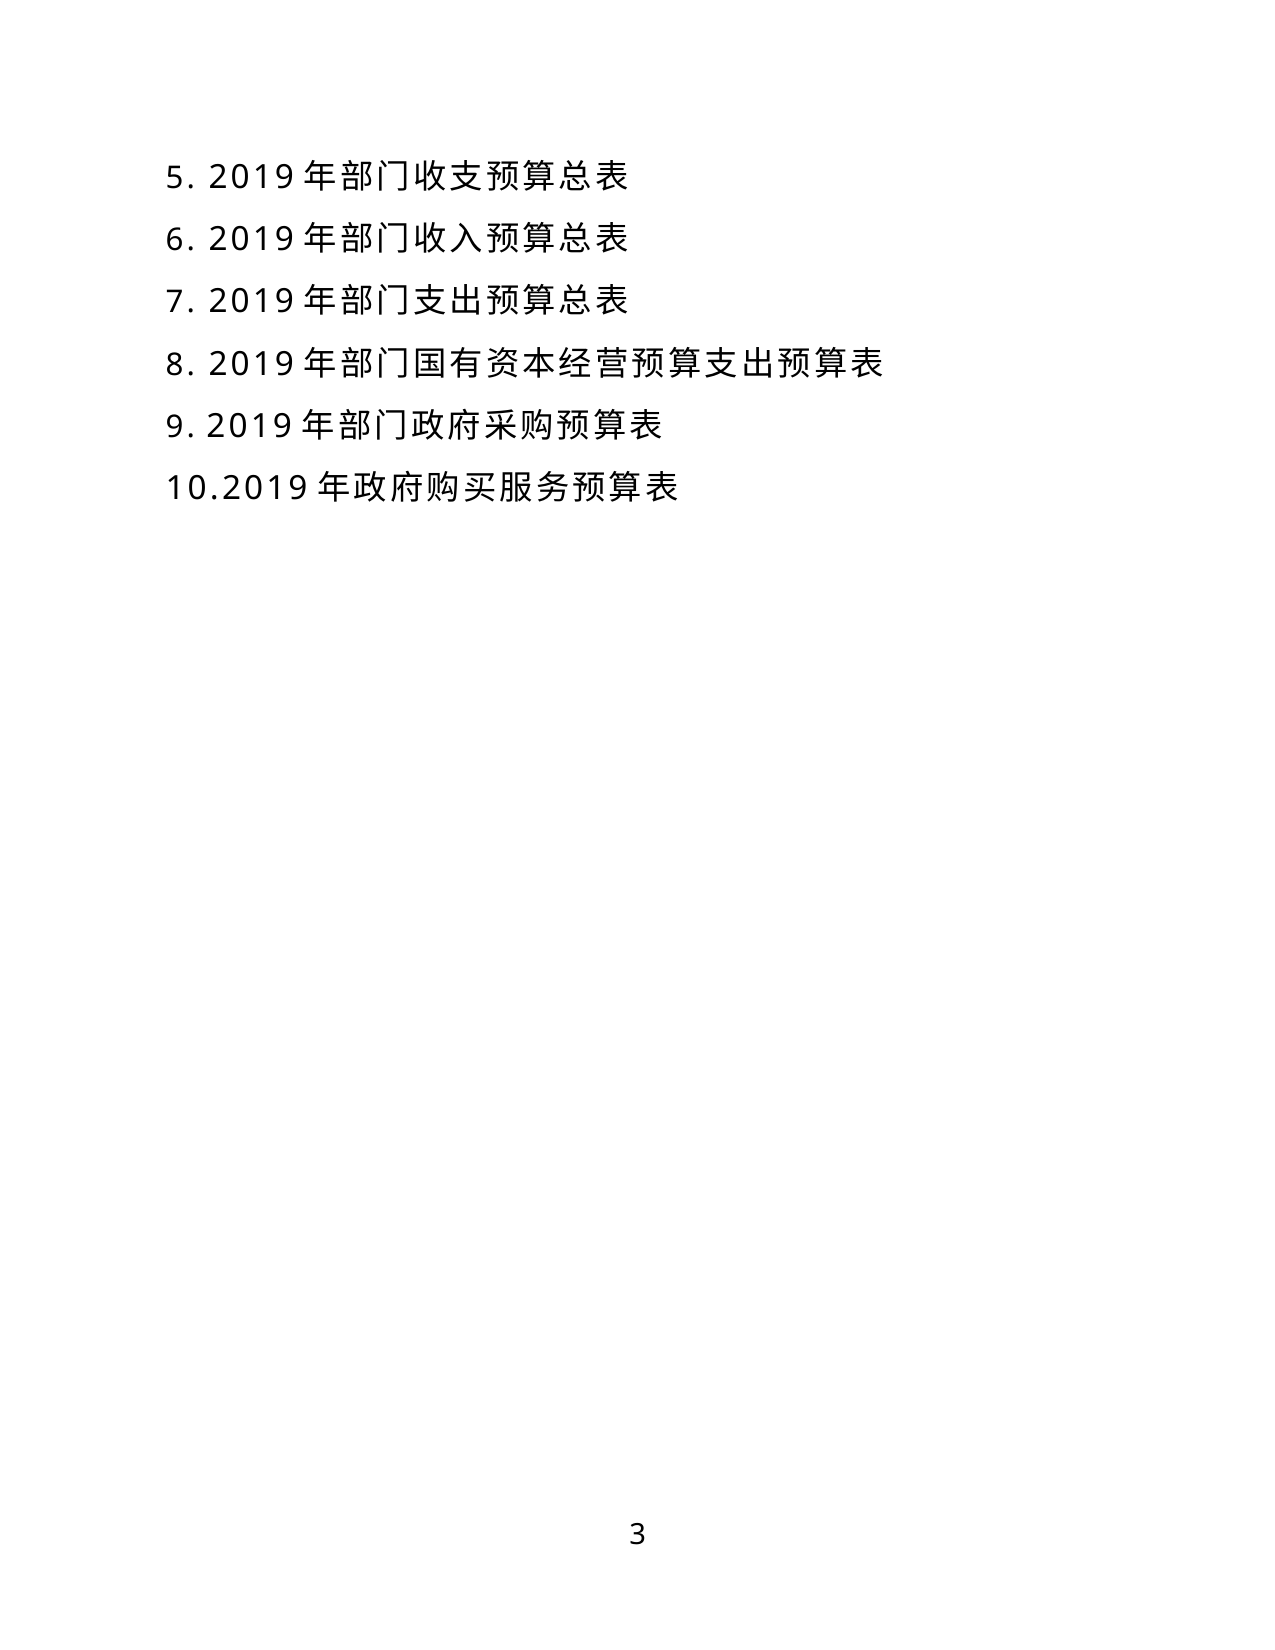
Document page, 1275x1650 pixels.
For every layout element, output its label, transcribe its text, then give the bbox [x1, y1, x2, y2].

list 2019年部门国有资本经营预算支出预算表 [165, 329, 1109, 392]
list 2019年部门收入预算总表 [165, 205, 1109, 267]
list 2019年部门政府采购预算表 [165, 392, 1109, 454]
list 2019年部门支出预算总表 [165, 267, 1109, 329]
list 2019年部门收支预算总表 [165, 142, 1109, 205]
text 10.2019年政府购买服务预算表 [165, 454, 1109, 516]
